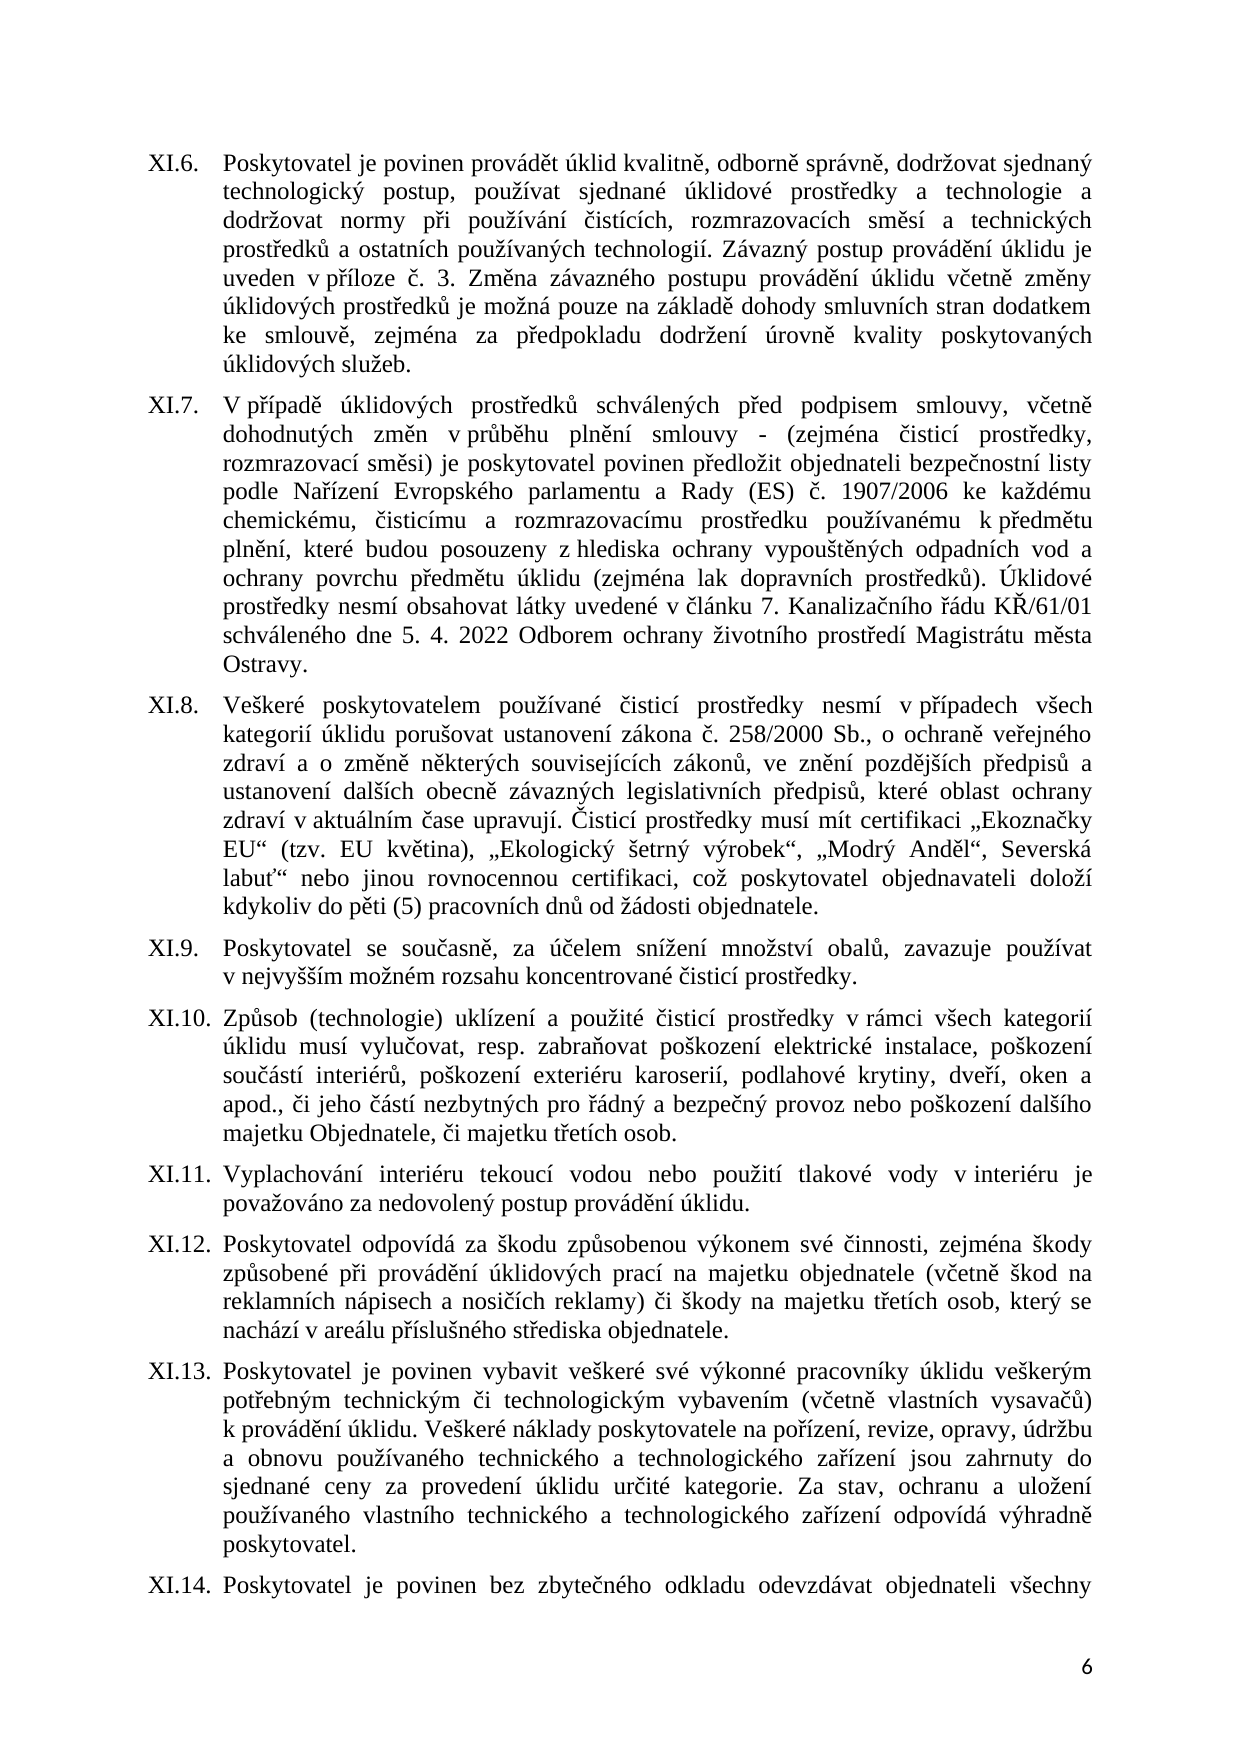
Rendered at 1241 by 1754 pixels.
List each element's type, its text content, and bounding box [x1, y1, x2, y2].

list Poskytovatel je povinen provádět úklid kvalitně, odborně správně, dodržovat sjednaný technologický postup, používat sjednané úklidové prostředky a technologie a dodržovat normy při používání čistících, rozmrazovacích směsí a technických prostředků a ostatních používaných technologií. Závazný postup provádění úklidu je uveden v příloze č. 3. Změna závazného postupu provádění úklidu včetně změny úklidových prostředků je možná pouze na základě dohody smluvních stran dodatkem ke smlouvě, zejména za předpokladu dodržení úrovně kvality poskytovaných úklidových služeb. [148, 148, 1093, 378]
list Vyplachování interiéru tekoucí vodou nebo použití tlakové vody v interiéru je považováno za nedovolený postup provádění úklidu. [148, 1159, 1093, 1216]
list Způsob (technologie) uklízení a použité čisticí prostředky v rámci všech kategorií úklidu musí vylučovat, resp. zabraňovat poškození elektrické instalace, poškození součástí interiérů, poškození exteriéru karoserií, podlahové krytiny, dveří, oken a apod., či jeho částí nezbytných pro řádný a bezpečný provoz nebo poškození dalšího majetku Objednatele, či majetku třetích osob. [148, 1003, 1093, 1146]
list Veškeré poskytovatelem používané čisticí prostředky nesmí v případech všech kategorií úklidu porušovat ustanovení zákona č. 258/2000 Sb., o ochraně veřejného zdraví a o změně některých souvisejících zákonů, ve znění pozdějších předpisů a ustanovení dalších obecně závazných legislativních předpisů, které oblast ochrany zdraví v aktuálním čase upravují. Čisticí prostředky musí mít certifikaci „Ekoznačky EU“ (tzv. EU květina), „Ekologický šetrný výrobek“, „Modrý Anděl“, Severská labuť“ nebo jinou rovnocennou certifikaci, což poskytovatel objednavateli doloží kdykoliv do pěti (5) pracovních dnů od žádosti objednatele. [148, 690, 1093, 920]
list Poskytovatel je povinen vybavit veškeré své výkonné pracovníky úklidu veškerým potřebným technickým či technologickým vybavením (včetně vlastních vysavačů) k provádění úklidu. Veškeré náklady poskytovatele na pořízení, revize, opravy, údržbu a obnovu používaného technického a technologického zařízení jsou zahrnuty do sjednané ceny za provedení úklidu určité kategorie. Za stav, ochranu a uložení používaného vlastního technického a technologického zařízení odpovídá výhradně poskytovatel. [148, 1356, 1093, 1558]
list V případě úklidových prostředků schválených před podpisem smlouvy, včetně dohodnutých změn v průběhu plnění smlouvy - (zejména čisticí prostředky, rozmrazovací směsi) je poskytovatel povinen předložit objednateli bezpečnostní listy podle Nařízení Evropského parlamentu a Rady (ES) č. 1907/2006 ke každému chemickému, čisticímu a rozmrazovacímu prostředku používanému k předmětu plnění, které budou posouzeny z hlediska ochrany vypouštěných odpadních vod a ochrany povrchu předmětu úklidu (zejména lak dopravních prostředků). Úklidové prostředky nesmí obsahovat látky uvedené v článku 7. Kanalizačního řádu KŘ/61/01 schváleného dne 5. 4. 2022 Odborem ochrany životního prostředí Magistrátu města Ostravy. [148, 390, 1093, 678]
list Poskytovatel odpovídá za škodu způsobenou výkonem své činnosti, zejména škody způsobené při provádění úklidových prací na majetku objednatele (včetně škod na reklamních nápisech a nosičích reklamy) či škody na majetku třetích osob, který se nachází v areálu příslušného střediska objednatele. [148, 1229, 1093, 1344]
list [148, 1570, 1093, 1599]
list Poskytovatel se současně, za účelem snížení množství obalů, zavazuje používat v nejvyšším možném rozsahu koncentrované čisticí prostředky. [148, 933, 1093, 990]
